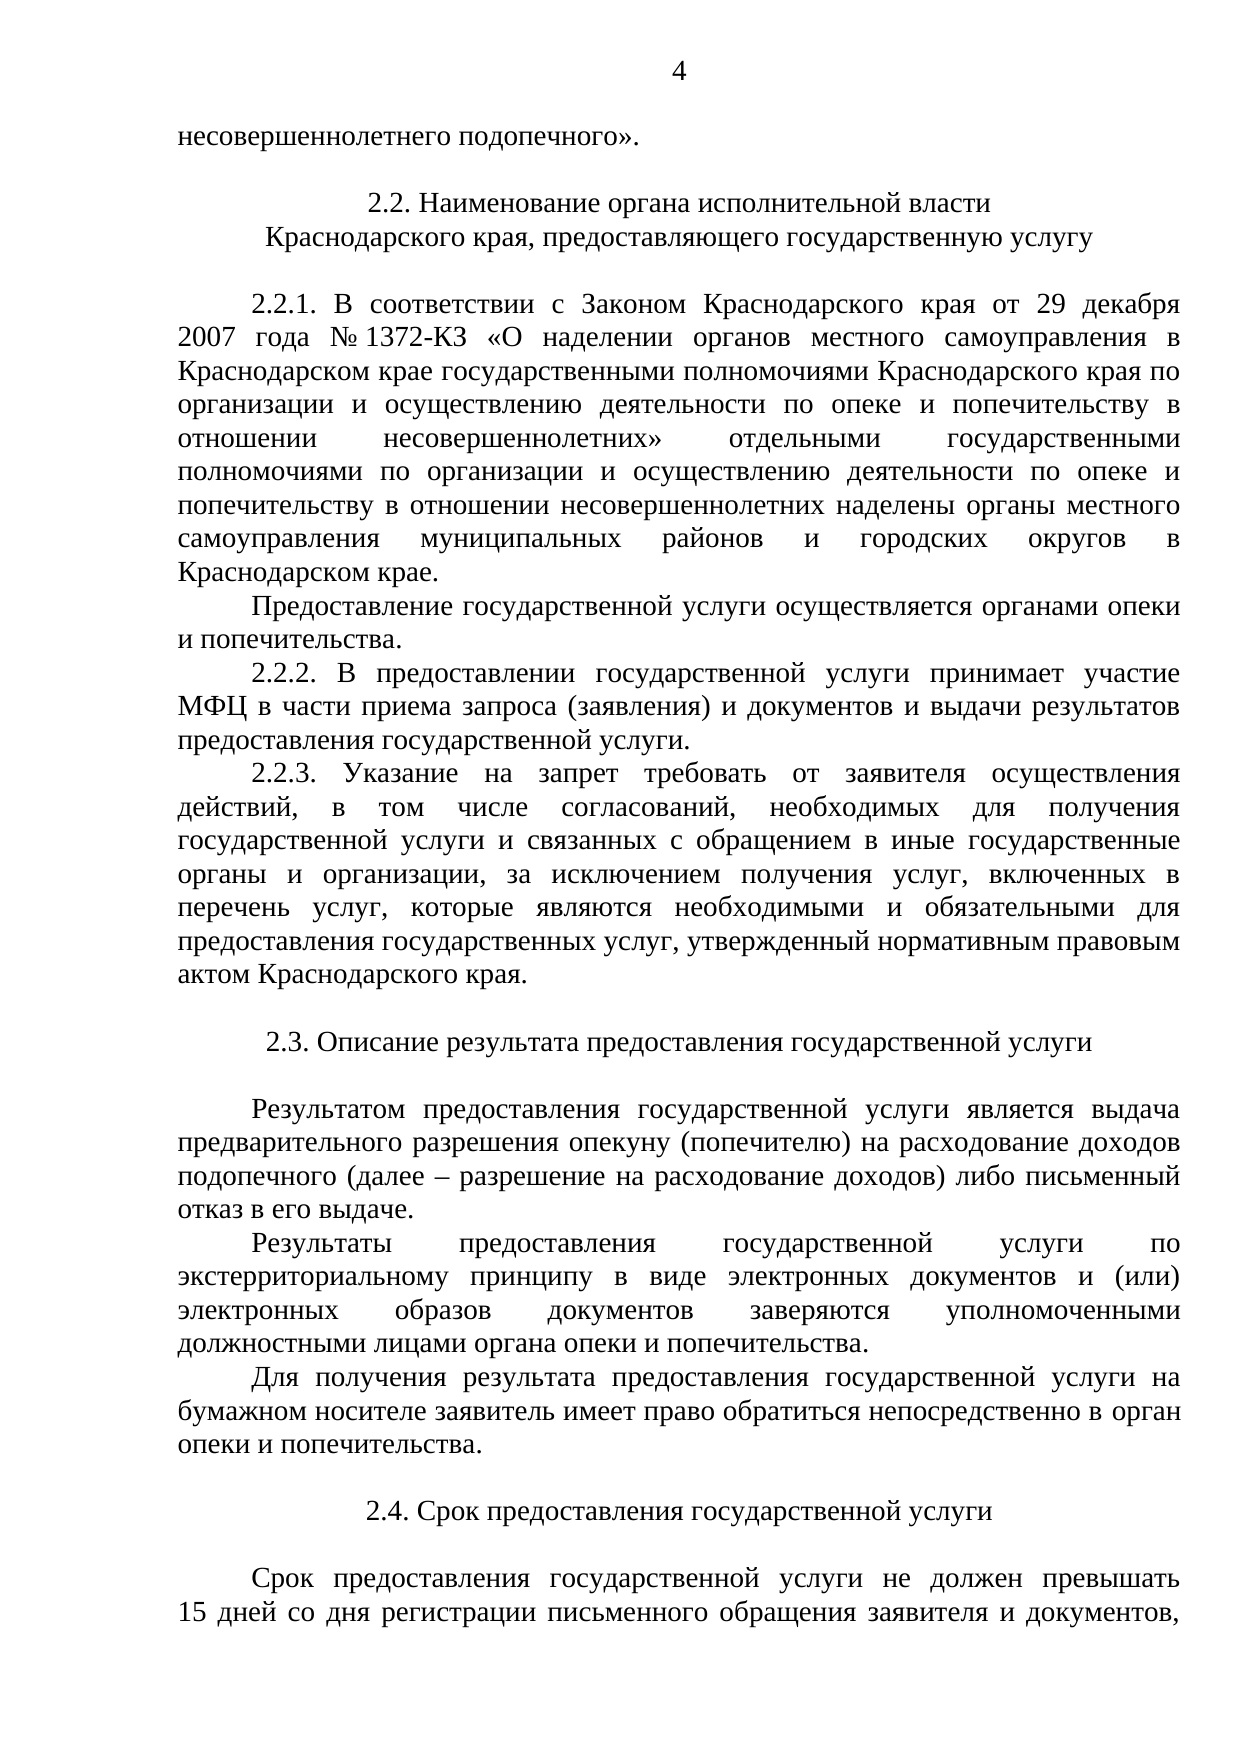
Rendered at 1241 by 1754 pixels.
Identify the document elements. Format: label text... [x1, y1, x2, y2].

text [177, 1560, 1181, 1627]
text 2.2.3. Указание на запрет требовать от заявителя осуществления действий, в том числе согласований, необходимых для получения государственной услуги и связанных с обращением в иные государственные органы и организации, за исключением получения услуг, включенных в перечень услуг, которые являются необходимыми и обязательными для предоставления государственных услуг, утвержденный нормативным правовым актом Краснодарского края. [177, 755, 1181, 990]
text 2.3. Описание результата предоставления государственной услуги [177, 1024, 1181, 1057]
text Предоставление государственной услуги осуществляется органами опеки и попечительства. [177, 588, 1181, 655]
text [177, 118, 1181, 152]
text 2.2.2. В предоставлении государственной услуги принимает участие МФЦ в части приема запроса (заявления) и документов и выдачи результатов предоставления государственной услуги. [177, 655, 1181, 755]
text Для получения результата предоставления государственной услуги на бумажном носителе заявитель имеет право обратиться непосредственно в орган опеки и попечительства. [177, 1359, 1181, 1460]
text Результатом предоставления государственной услуги является выдача предварительного разрешения опекуну (попечителю) на расходование доходов подопечного (далее – разрешение на расходование доходов) либо письменный отказ в его выдаче. [177, 1091, 1181, 1225]
text Результаты предоставления государственной услуги по экстерриториальному принципу в виде электронных документов и (или) электронных образов документов заверяются уполномоченными должностными лицами органа опеки и попечительства. [177, 1225, 1181, 1359]
text Краснодарского края, предоставляющего государственную услугу [177, 219, 1181, 252]
text 2.2.1. В соответствии с Законом Краснодарского края от 29 декабря 2007 года № 1372-КЗ «О наделении органов местного самоуправления в Краснодарском крае государственными полномочиями Краснодарского края по организации и осуществлению деятельности по опеке и попечительству в отношении несовершеннолетних» отдельными государственными полномочиями по организации и осуществлению деятельности по опеке и попечительству в отношении несовершеннолетних наделены органы местного самоуправления муниципальных районов и городских округов в Краснодарском крае. [177, 286, 1181, 588]
text 2.4. рок предоставления государственной услуги [177, 1493, 1181, 1527]
text 2.2. Наименование органа исполнительной власти [177, 185, 1181, 219]
